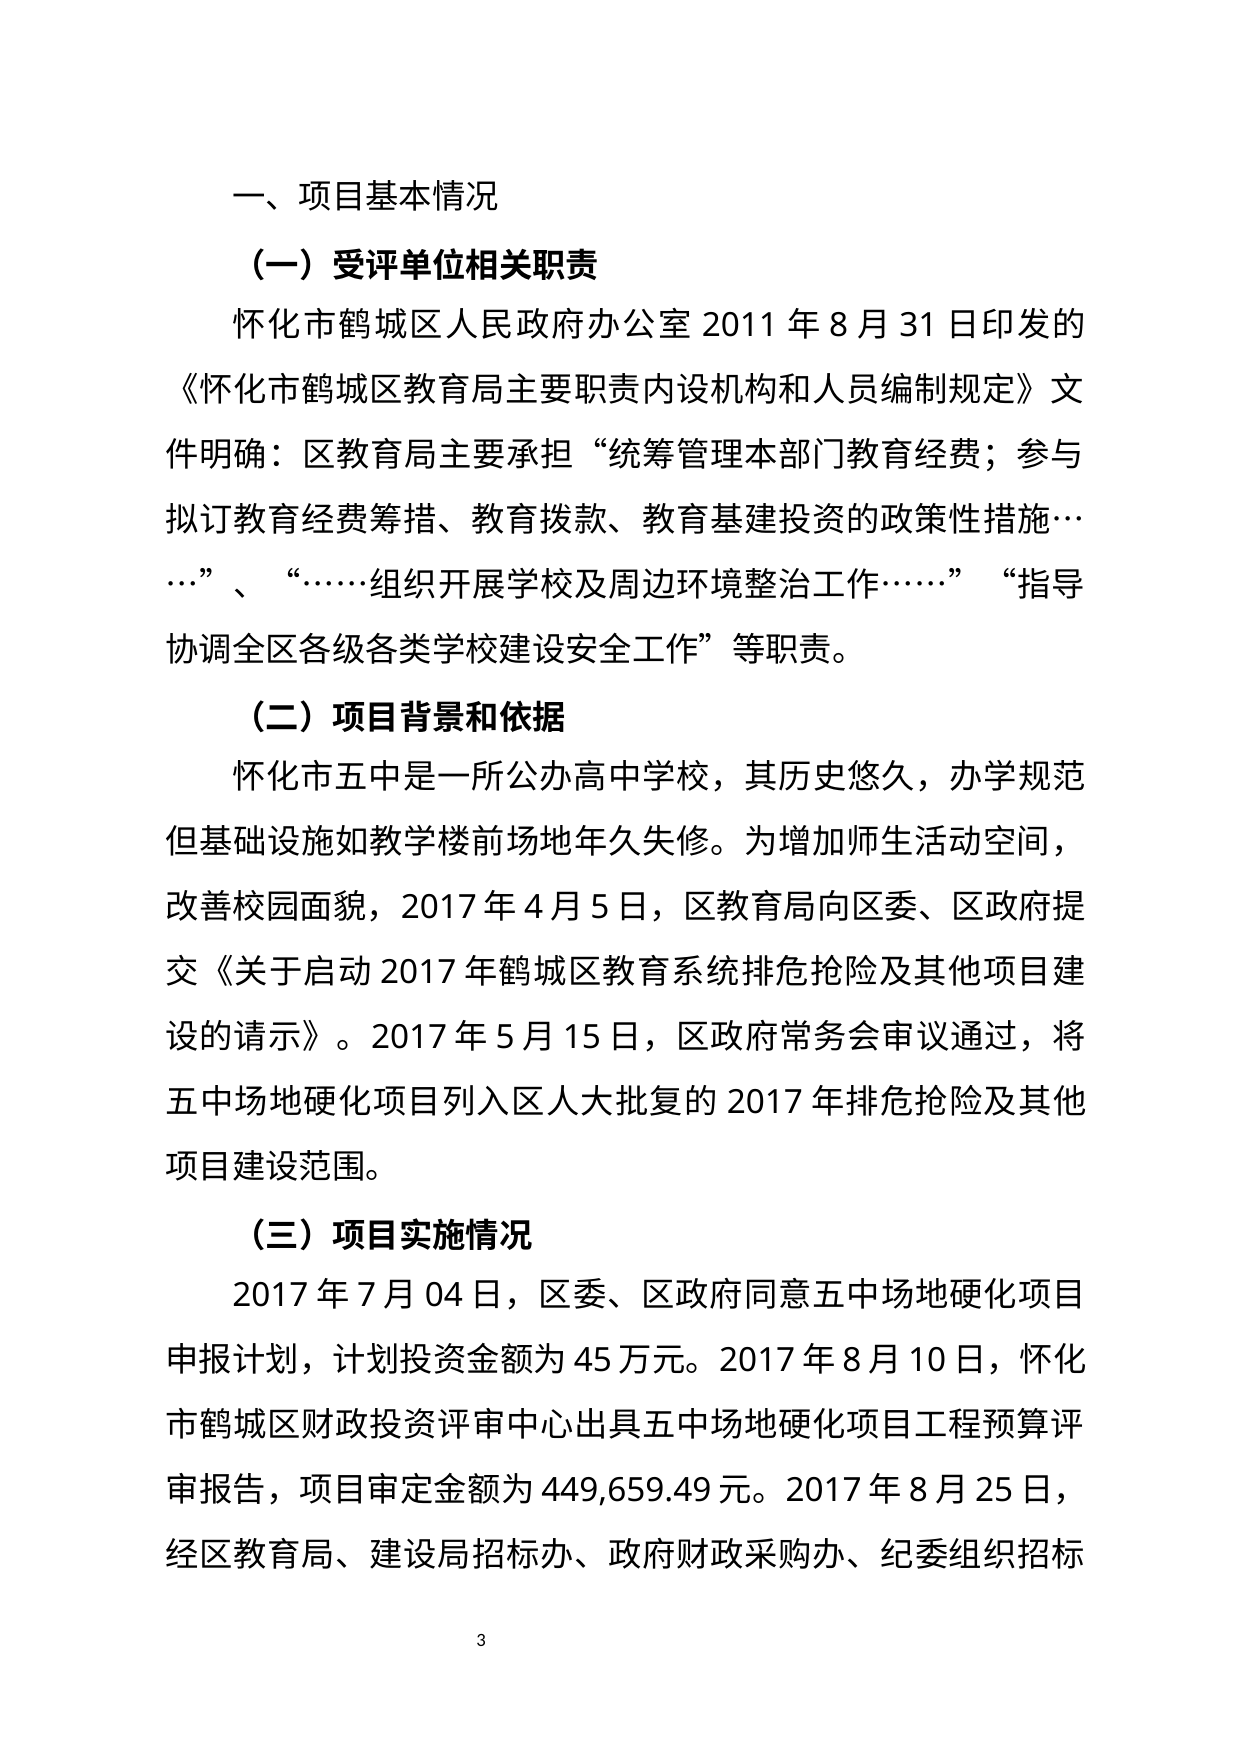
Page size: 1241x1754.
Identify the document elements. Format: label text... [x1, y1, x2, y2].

list 项目背景和依据 [165, 679, 1087, 742]
list 项目实施情况 [165, 1197, 1087, 1259]
list 项目基本情况 [165, 162, 1087, 227]
list 受评单位相关职责 [165, 227, 1087, 289]
text 怀化市鹤城区人民政府办公室2011年8月31日印发的《怀化市鹤城区教育局主要职责内设机构和人员编制规定》文件明确：区教育局主要承担“统筹管理本部门教育经费；参与拟订教育经费筹措、教育拨款、教育基建投资的政策性措施……”、“……组织开展学校及周边环境整治工作……”“指导协调全区各级各类学校建设安全工作”等职责。 [165, 289, 1087, 679]
text 怀化市五中是一所公办高中学校，其历史悠久，办学规范，但基础设施如教学楼前场地年久失修。为增加师生活动空间，改善校园面貌，2017年4月5日，区教育局向区委、区政府提交《关于启动2017年鹤城区教育系统排危抢险及其他项目建设的请示》。2017年5月15日，区政府常务会审议通过，将五中场地硬化项目列入区人大批复的2017年排危抢险及其他项目建设范围。 [165, 742, 1087, 1197]
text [165, 1259, 1087, 1584]
